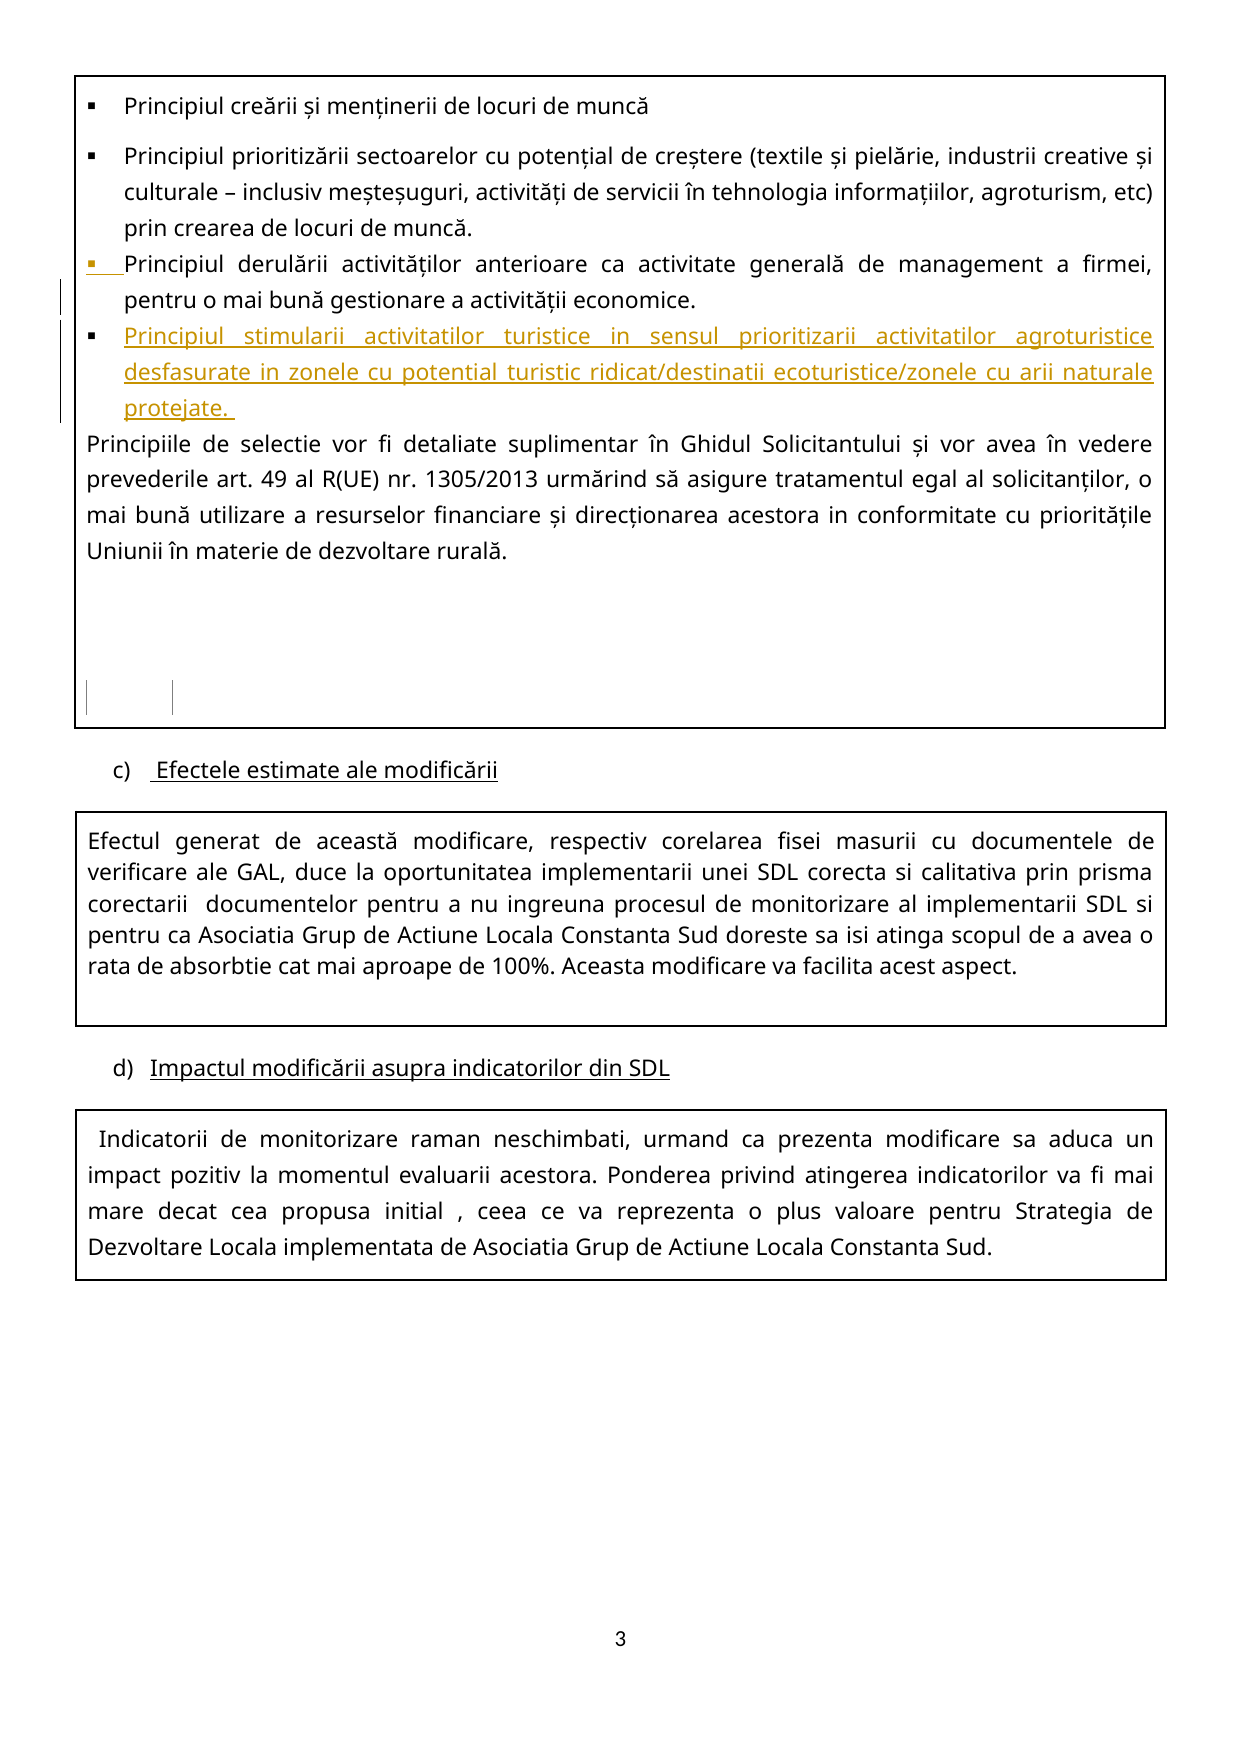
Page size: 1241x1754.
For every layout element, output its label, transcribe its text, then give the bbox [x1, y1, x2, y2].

list Impactul modificării asupra indicatorilor din SDL [112, 1052, 1165, 1083]
table_header Efectul generat de această modificare, respectiv corelarea fisei masurii cu documentele de verificare ale GAL, duce la oportunitatea implementarii unei SDL corecta si calitativa prin prisma corectarii documentelor pentru a nu ingreuna procesul de monitorizare al implementarii SDL si pentru ca Asociatia Grup de Actiune Locala Constanta Sud doreste sa isi atinga scopul de a avea o rata de absorbtie cat mai aproape de 100%. Aceasta modificare va facilita acest aspect. [77, 813, 1165, 1025]
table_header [76, 77, 1164, 727]
list Efectele estimate ale modificării [112, 754, 1165, 786]
table_header Indicatorii de monitorizare raman neschimbati, urmand ca prezenta modificare sa aduca un impact pozitiv la momentul evaluarii acestora. Ponderea privind atingerea indicatorilor va fi mai mare decat cea propusa initial , ceea ce va reprezenta o plus valoare pentru Strategia de Dezvoltare Locala implementata de Asociatia Grup de Actiune Locala Constanta Sud. [77, 1111, 1165, 1278]
